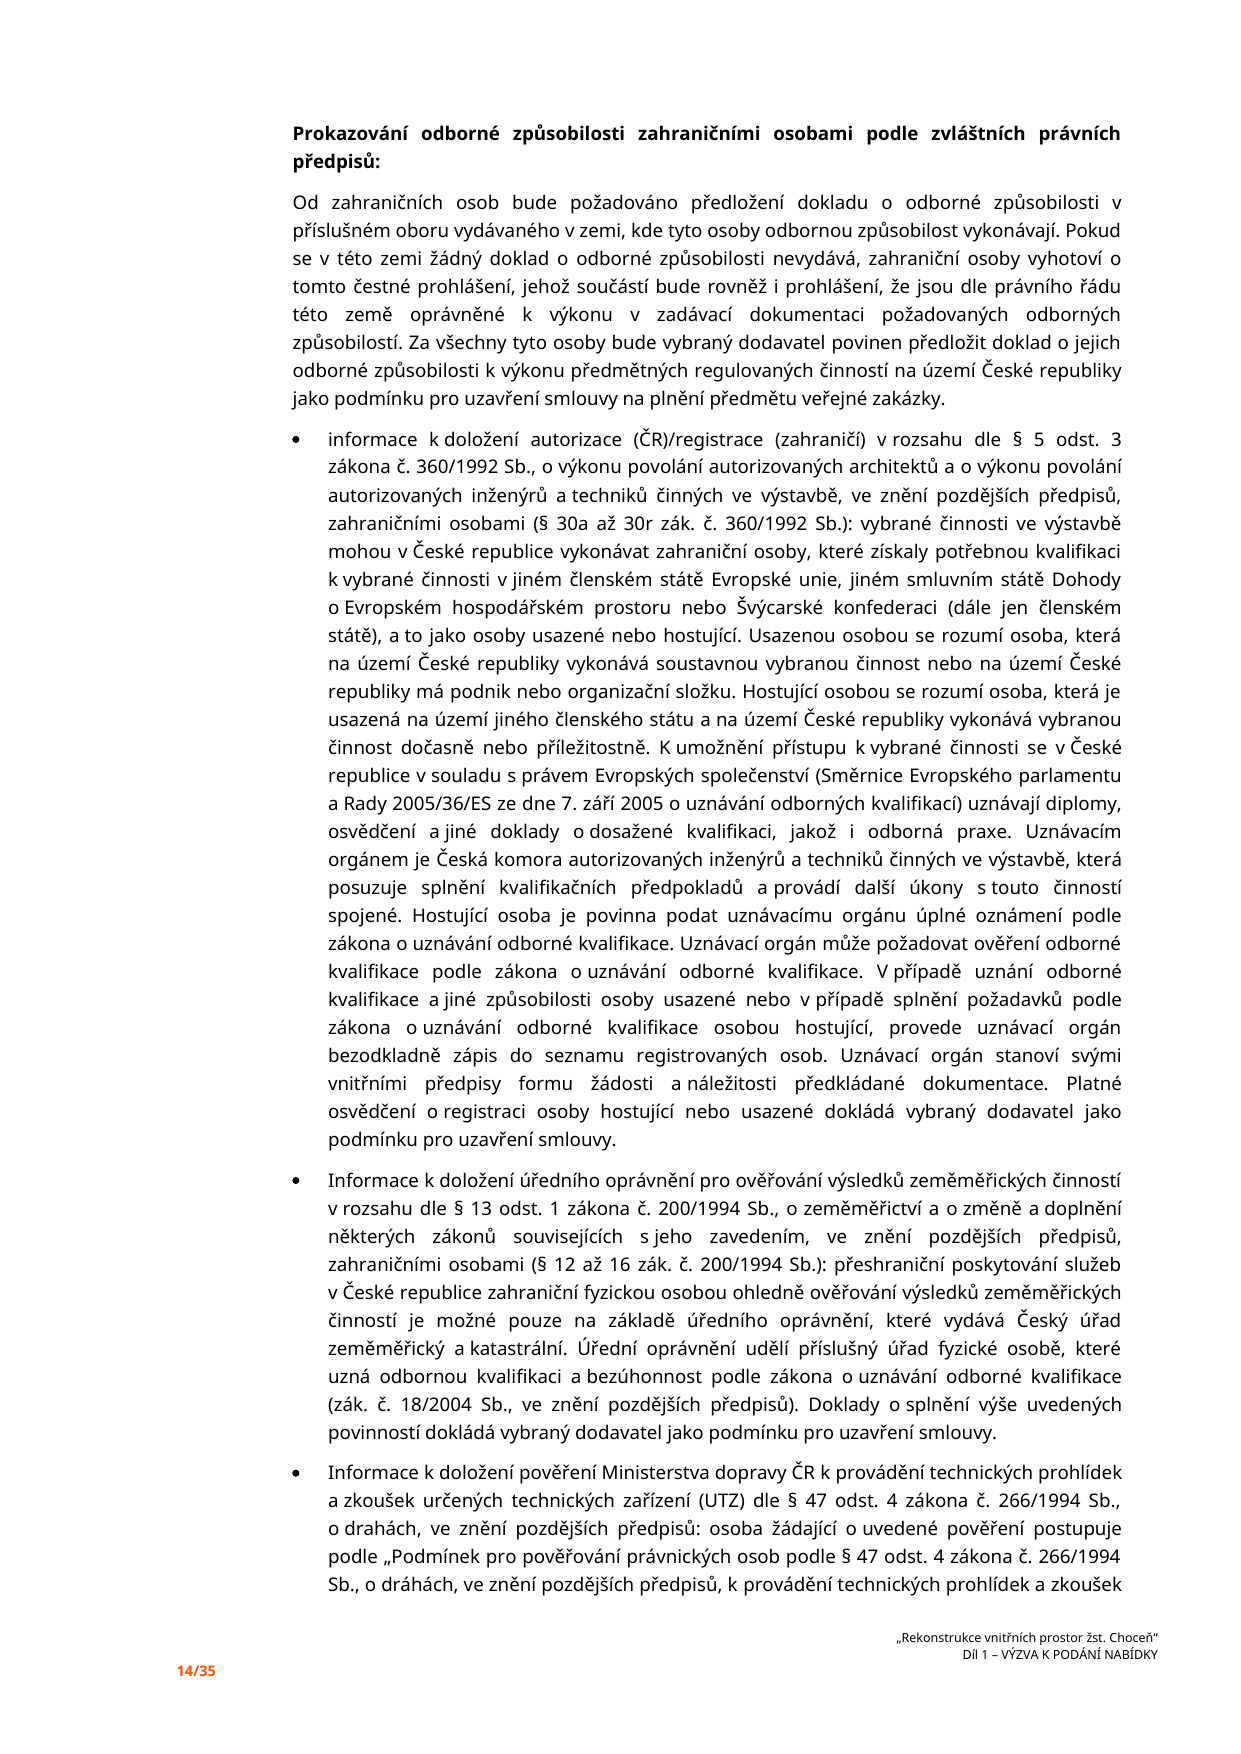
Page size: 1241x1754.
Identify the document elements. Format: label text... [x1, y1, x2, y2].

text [292, 1459, 1122, 1597]
text informace k doložení autorizace (ČR)/registrace (zahraničí) v rozsahu dle § 5 odst. 3 zákona č. 360/1992 Sb., o výkonu povolání autorizovaných architektů a o výkonu povolání autorizovaných inženýrů a techniků činných ve výstavbě, ve znění pozdějších předpisů, zahraničními osobami (§ 30a až 30r zák. č. 360/1992 Sb.): vybrané činnosti ve výstavbě mohou v České republice vykonávat zahraniční osoby, které získaly potřebnou kvalifikaci k vybrané činnosti v jiném členském státě Evropské unie, jiném smluvním státě Dohody o Evropském hospodářském prostoru nebo Švýcarské konfederaci (dále jen členském státě), a to jako osoby usazené nebo hostující. Usazenou osobou se rozumí osoba, která na území České republiky vykonává soustavnou vybranou činnost nebo na území České republiky má podnik nebo organizační složku. Hostující osobou se rozumí osoba, která je usazená na území jiného členského státu a na území České republiky vykonává vybranou činnost dočasně nebo příležitostně. K umožnění přístupu k vybrané činnosti se v České republice v souladu s právem Evropských společenství (Směrnice Evropského parlamentu a Rady 2005/36/ES ze dne 7. září 2005 o uznávání odborných kvalifikací) uznávají diplomy, osvědčení a jiné doklady o dosažené kvalifikaci, jakož i odborná praxe. Uznávacím orgánem je Česká komora autorizovaných inženýrů a techniků činných ve výstavbě, která posuzuje splnění kvalifikačních předpokladů a provádí další úkony s touto činností spojené. Hostující osoba je povinna podat uznávacímu orgánu úplné oznámení podle zákona o uznávání odborné kvalifikace. Uznávací orgán může požadovat ověření odborné kvalifikace podle zákona o uznávání odborné kvalifikace. V případě uznání odborné kvalifikace a jiné způsobilosti osoby usazené nebo v případě splnění požadavků podle zákona o uznávání odborné kvalifikace osobou hostující, provede uznávací orgán bezodkladně zápis do seznamu registrovaných osob. Uznávací orgán stanoví svými vnitřními předpisy formu žádosti a náležitosti předkládané dokumentace. Platné osvědčení o registraci osoby hostující nebo usazené dokládá vybraný dodavatel jako podmínku pro uzavření smlouvy. [292, 426, 1122, 1152]
text Od zahraničních osob bude požadováno předložení dokladu o odborné způsobilosti v příslušném oboru vydávaného v zemi, kde tyto osoby odbornou způsobilost vykonávají. Pokud se v této zemi žádný doklad o odborné způsobilosti nevydává, zahraniční osoby vyhotoví o tomto čestné prohlášení, jehož součástí bude rovněž i prohlášení, že jsou dle právního řádu této země oprávněné k výkonu v zadávací dokumentaci požadovaných odborných způsobilostí. Za všechny tyto osoby bude vybraný dodavatel povinen předložit doklad o jejich odborné způsobilosti k výkonu předmětných regulovaných činností na území České republiky jako podmínku pro uzavření smlouvy na plnění předmětu veřejné zakázky. [292, 189, 1122, 411]
text Prokazování odborné způsobilosti zahraničními osobami podle zvláštních právních předpisů: [292, 121, 1122, 174]
text Informace k doložení úředního oprávnění pro ověřování výsledků zeměměřických činností v rozsahu dle § 13 odst. 1 zákona č. 200/1994 Sb., o zeměměřictví a o změně a doplnění některých zákonů souvisejících s jeho zavedením, ve znění pozdějších předpisů, zahraničními osobami (§ 12 až 16 zák. č. 200/1994 Sb.): přeshraniční poskytování služeb v České republice zahraniční fyzickou osobou ohledně ověřování výsledků zeměměřických činností je možné pouze na základě úředního oprávnění, které vydává Český úřad zeměměřický a katastrální. Úřední oprávnění udělí příslušný úřad fyzické osobě, které uzná odbornou kvalifikaci a bezúhonnost podle zákona o uznávání odborné kvalifikace (zák. č. 18/2004 Sb., ve znění pozdějších předpisů). Doklady o splnění výše uvedených povinností dokládá vybraný dodavatel jako podmínku pro uzavření smlouvy. [292, 1167, 1122, 1444]
